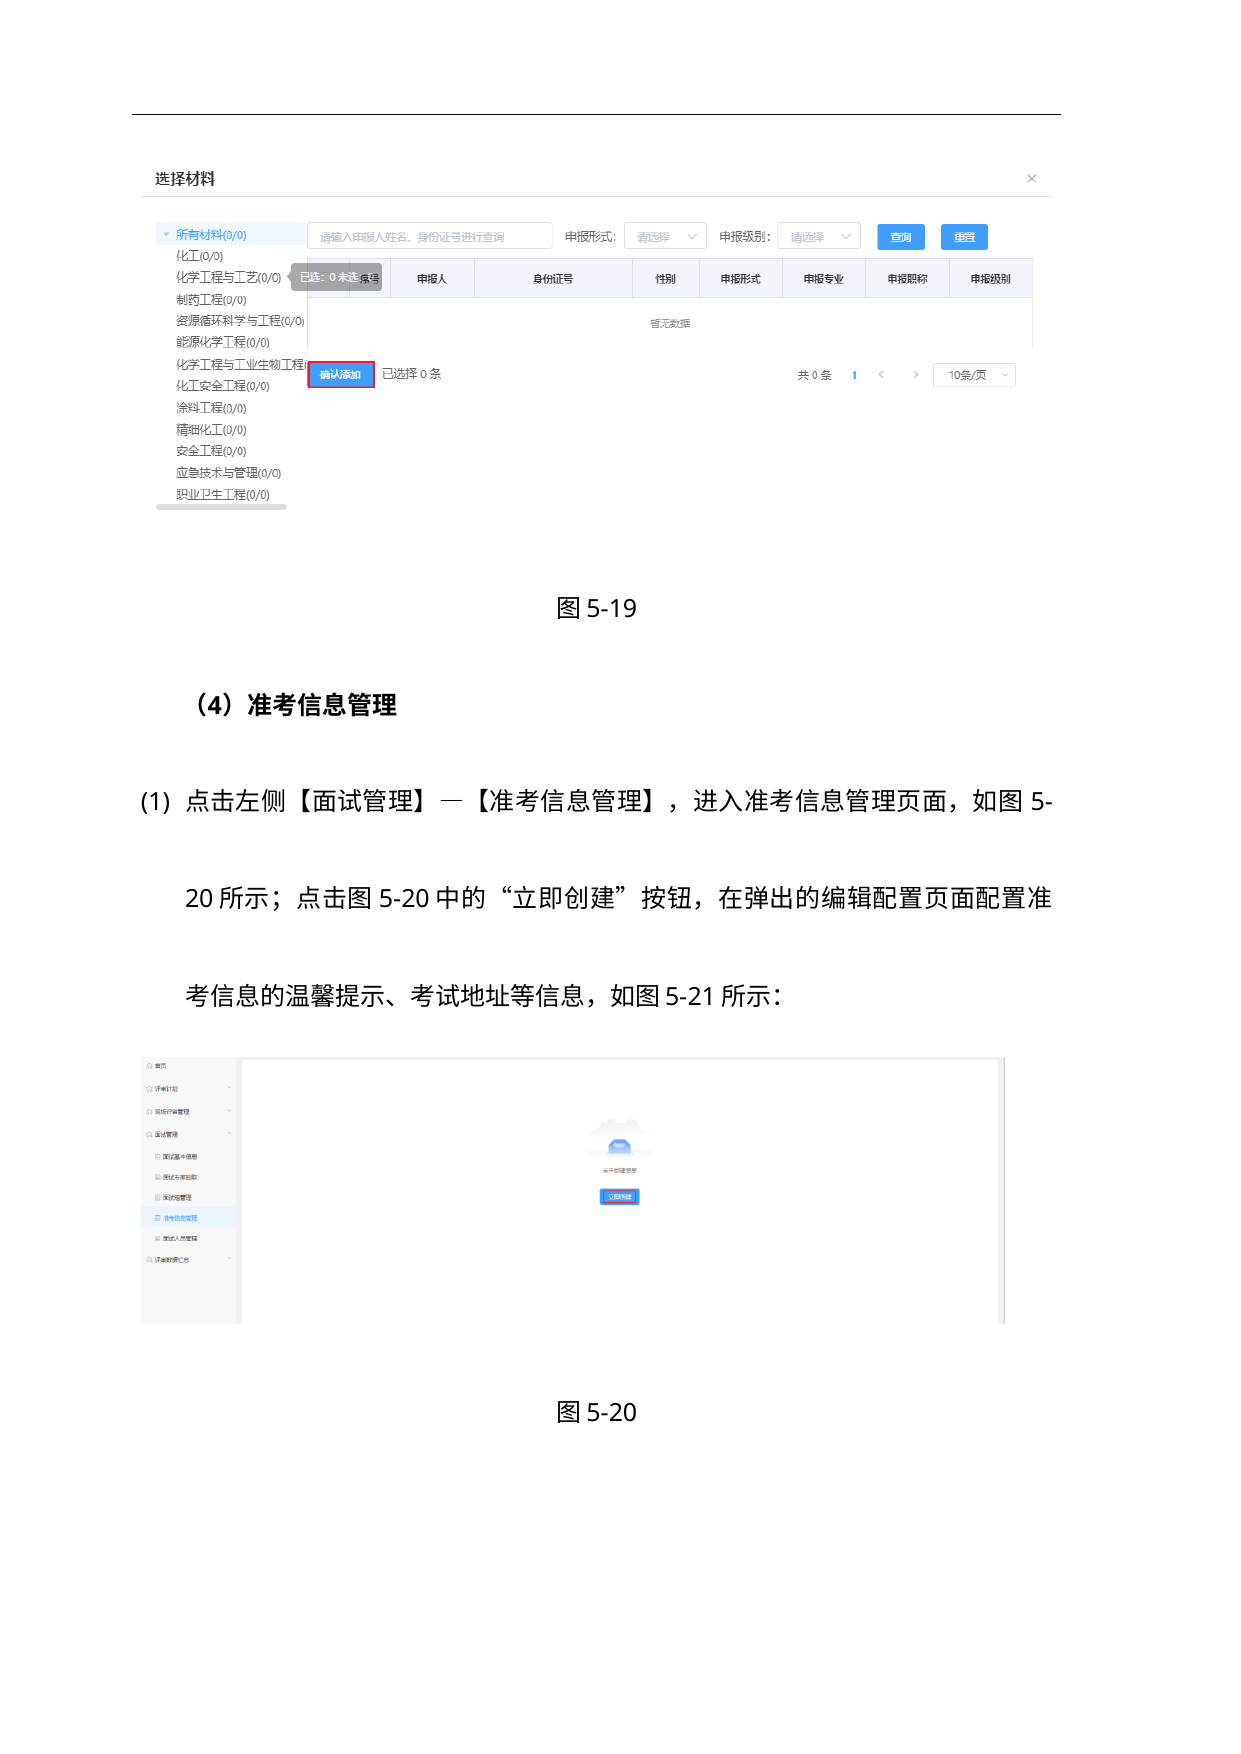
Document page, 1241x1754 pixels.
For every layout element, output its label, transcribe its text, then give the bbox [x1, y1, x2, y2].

picture [140, 1057, 1006, 1324]
list 图5-20 [141, 1378, 1053, 1443]
picture [140, 156, 1052, 528]
list 图5-19 [141, 574, 1053, 639]
subtitle 准考信息管理 [141, 671, 1053, 736]
list 点击左侧【面试管理】—【准考信息管理】，进入准考信息管理页面，如图5-20所示；点击图5-20中的“立即创建”按钮，在弹出的编辑配置页面配置准考信息的温馨提示、考试地址等信息，如图5-21所示： [141, 767, 1053, 1027]
